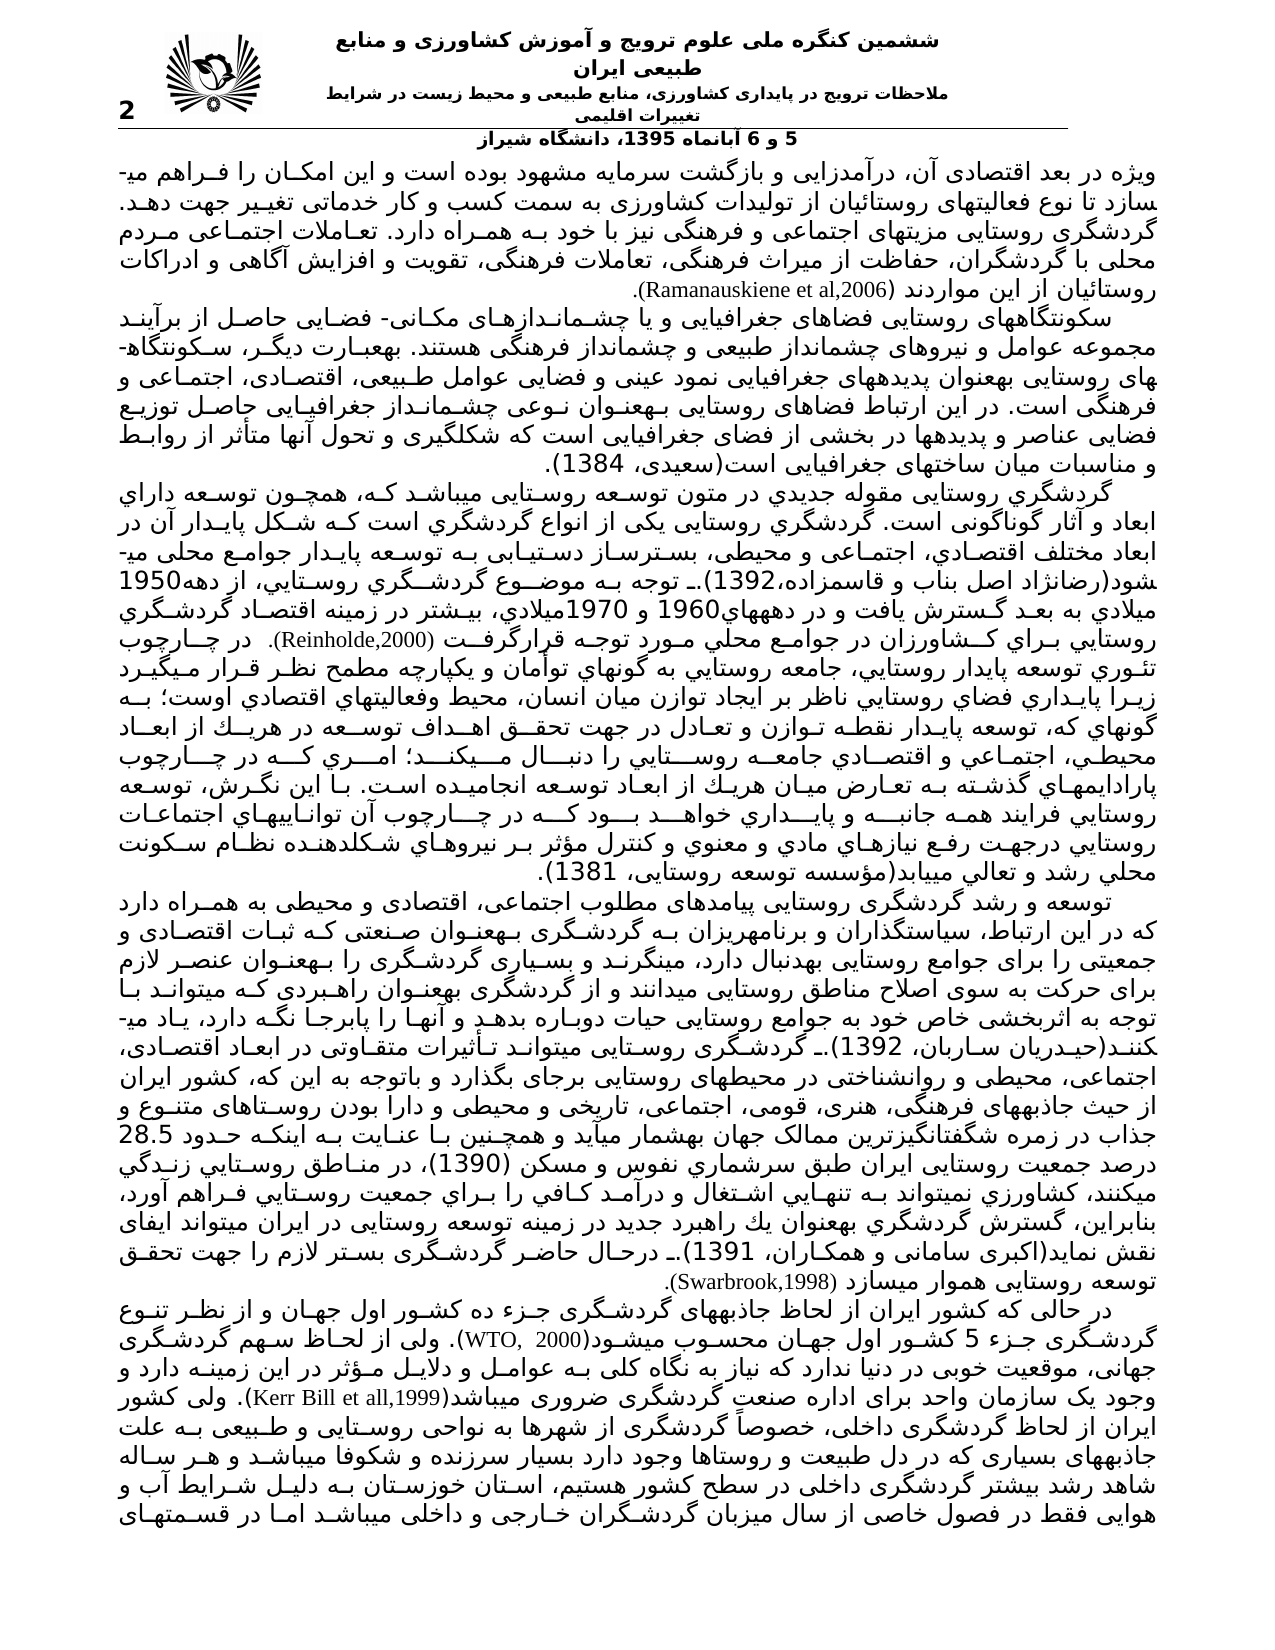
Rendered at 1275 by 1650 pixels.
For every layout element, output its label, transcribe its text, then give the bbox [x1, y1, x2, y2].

text گردشگري روستایی مقوله جدیدي در متون توسعه روستایی میباشد که، همچون توسعه داراي ابعاد و آثار گوناگونی است. گردشگري روستایی یکی از انواع گردشگري است که شکل پایدار آن در ابعاد مختلف اقتصادي، اجتماعی و محیطی، بسترساز دستیابی به توسعه پایدار جوامع محلی میشود(رضانژاد اصل بناب و قاسمزاده،1392). توجه به موضـوع گردشـگري روستايي، از دهه1950 ميلادي به بعـد گـسترش يافت و در دهههاي1960 و 1970ميلادي، بيـشتر در زمينه اقتصاد گردشگري روستايي براي كـشاورزان در جوامع محلي مورد توجه قرارگرفـت (Reinholde,2000). در چـارچوب تئـوري توسعه پايدار روستايي، جامعه روستايي به گونهاي توأمان و يكپارچه مطمح نظـر قـرار مـيگيـرد زيـرا پايـداري فضاي روستايي ناظر بر ايجاد توازن ميان انسان، محيط وفعاليتهاي اقتصادي اوست؛ به گونهاي كه، توسعه پايدار نقطه توازن و تعادل در جهت تحقـق اهـداف توسـعه در هريـك از ابعـاد محيطـي، اجتمـاعي و اقتصـادي جامعـه روســتايي را دنبــال مــيكنــد؛ امــري كــه در چــارچوب پارادايمهاي گذشته به تعارض ميان هريك از ابعاد توسعه انجاميده است. با اين نگرش، توسعه روستايي فرايند همه جانبــه و پايــداري خواهــد بــود كــه در چــارچوب آن تواناييهاي اجتماعات روستايي درجهـت رفـع نيازهـاي مادي و معنوي و كنترل مؤثر بـر نيروهـاي شـكلدهنـده نظام سكونت محلي رشد و تعالي مييابد(مؤسسه توسعه روستایی، 1381). [118, 478, 1157, 887]
text سکونتگاههای روستایی فضاهای جغرافیایی و یا چشماندازهای مکانی- فضایی حاصل از برآیند مجموعه عوامل و نیروهای چشمانداز طبیعی و چشمانداز فرهنگی هستند. بهعبارت دیگر، سکونتگاههای روستایی بهعنوان پدیدههای جغرافیایی نمود عینی و فضایی عوامل طبیعی، اقتصادی، اجتماعی و فرهنگی است. در این ارتباط فضاهای روستایی بهعنوان نوعی چشمانداز جغرافیایی حاصل توزیع فضایی عناصر و پدیدهها در بخشی از فضای جغرافیایی است که شکلگیری و تحول آنها متأثر از روابط و مناسبات میان ساختهای جغرافیایی است(سعیدی، 1384). [118, 303, 1157, 478]
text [118, 158, 1157, 303]
picture [164, 32, 263, 114]
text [118, 1295, 1157, 1528]
text توسعه و رشد گردشگری روستایی پیامدهای مطلوب اجتماعی، اقتصادی و محیطی به همراه دارد که در این ارتباط، سیاستگذاران و برنامهریزان به گردشگری بهعنوان صنعتی که ثبات اقتصادی و جمعیتی را برای جوامع روستایی بهدنبال دارد، مینگرند و بسیاری گردشگری را بهعنوان عنصر لازم برای حرکت به سوی اصلاح مناطق روستایی میدانند و از گردشگری بهعنوان راهبردی که میتواند با توجه به اثربخشی خاص خود به جوامع روستایی حیات دوباره بدهد و آنها را پابرجا نگه دارد، یاد میکنند(حیدریان ساربان، 1392). گردشگری روستایی میتواند تأثیرات متقاوتی در ابعاد اقتصادی، اجتماعی، محیطی و روانشناختی در محیطهای روستایی برجای بگذارد و باتوجه به این که، کشور ایران از حیث جاذبههای فرهنگی، هنری، قومی، اجتماعی، تاریخی و محیطی و دارا بودن روستاهای متنوع و جذاب در زمره شگفتانگیزترین ممالک جهان بهشمار میآید و همچنین با عنایت به اینکه حدود 28.5 درصد جمعیت روستایی ايران طبق سرشماري نفوس و مسكن (1390)، در مناطق روستايي زندگي ميكنند، كشاورزي نميتواند به تنهايي اشتغال و درآمد كافي را براي جمعيت روستايي فراهم آورد، بنابراين، گسترش گردشگري بهعنوان يك راهبرد جديد در زمينه توسعه روستایی در ایران میتواند ایفای نقش نماید(اکبری سامانی و همکاران، 1391). درحال حاضر گردشگری بستر لازم را جهت تحقق توسعه روستایی هموار میسازد (Swarbrook,1998). [118, 887, 1157, 1295]
